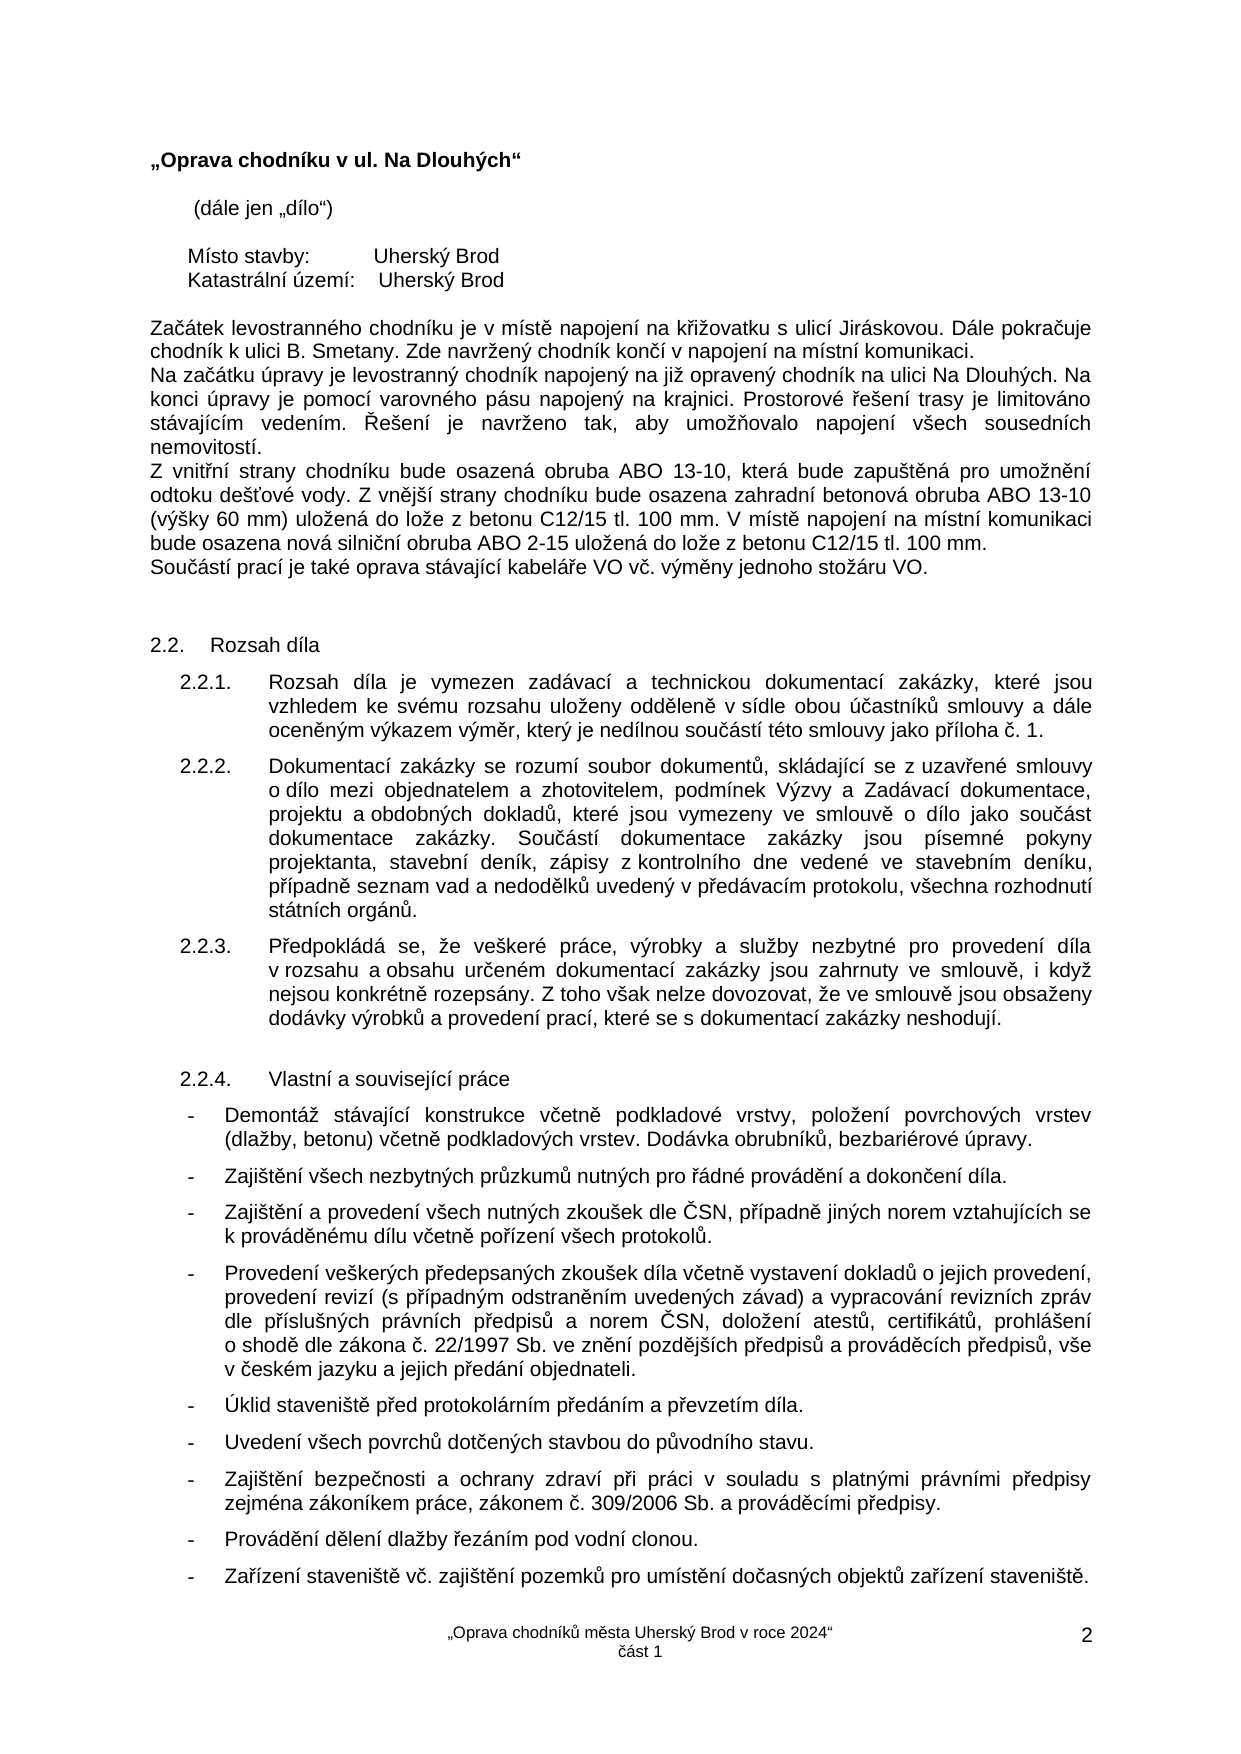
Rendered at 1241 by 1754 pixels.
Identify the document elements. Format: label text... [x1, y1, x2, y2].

text „Oprava chodníku v ul. Na Dlouhých“ [150, 148, 1093, 172]
text (dále jen „dílo“) [150, 196, 1093, 219]
subtitle Rozsah díla je vymezen zadávací a technickou dokumentací zakázky, které jsou vzhledem ke svému rozsahu uloženy odděleně v sídle obou účastníků smlouvy a dále oceněným výkazem výměr, který je nedílnou součástí této smlouvy jako příloha č. 1. [179, 669, 1093, 741]
list Zajištění a provedení všech nutných zkoušek dle ČSN, případně jiných norem vztahujících se k prováděnému dílu včetně pořízení všech protokolů. [187, 1200, 1093, 1248]
text Místo stavby: Uherský Brod [187, 243, 1093, 267]
list Provedení veškerých předepsaných zkoušek díla včetně vystavení dokladů o jejich provedení, provedení revizí (s případným odstraněním uvedených závad) a vypracování revizních zpráv dle příslušných právních předpisů a norem ČSN, doložení atestů, certifikátů, prohlášení o shodě dle zákona č. 22/1997 Sb. ve znění pozdějších předpisů a prováděcích předpisů, vše v českém jazyku a jejich předání objednateli. [187, 1261, 1093, 1381]
list Úklid staveniště před protokolárním předáním a převzetím díla. [187, 1393, 1093, 1417]
list Uvedení všech povrchů dotčených stavbou do původního stavu. [187, 1430, 1093, 1454]
subtitle Předpokládá se, že veškeré práce, výrobky a služby nezbytné pro provedení díla v rozsahu a obsahu určeném dokumentací zakázky jsou zahrnuty ve smlouvě, i když nejsou konkrétně rozepsány. Z toho však nelze dovozovat, že ve smlouvě jsou obsaženy dodávky výrobků a provedení prací, které se s dokumentací zakázky neshodují. [179, 934, 1093, 1030]
text Součástí prací je také oprava stávající kabeláře VO vč. výměny jednoho stožáru VO. [150, 555, 1093, 579]
list Zajištění bezpečnosti a ochrany zdraví při práci v souladu s platnými právními předpisy zejména zákoníkem práce, zákonem č. 309/2006 Sb. a prováděcími předpisy. [187, 1467, 1093, 1515]
list Provádění dělení dlažby řezáním pod vodní clonou. [187, 1527, 1093, 1551]
subtitle Dokumentací zakázky se rozumí soubor dokumentů, skládající se z uzavřené smlouvy o dílo mezi objednatelem a zhotovitelem, podmínek Výzvy a Zadávací dokumentace, projektu a obdobných dokladů, které jsou vymezeny ve smlouvě o dílo jako součást dokumentace zakázky. Součástí dokumentace zakázky jsou písemné pokyny projektanta, stavební deník, zápisy z kontrolního dne vedené ve stavebním deníku, případně seznam vad a nedodělků uvedený v předávacím protokolu, všechna rozhodnutí státních orgánů. [179, 754, 1093, 922]
text Na začátku úpravy je levostranný chodník napojený na již opravený chodník na ulici Na Dlouhých. Na konci úpravy je pomocí varovného pásu napojený na krajnici. Prostorové řešení trasy je limitováno stávajícím vedením. Řešení je navrženo tak, aby umožňovalo napojení všech sousedních nemovitostí. [150, 363, 1093, 459]
list Zařízení staveniště vč. zajištění pozemků pro umístění dočasných objektů zařízení staveniště. [187, 1564, 1093, 1588]
list Zajištění všech nezbytných průzkumů nutných pro řádné provádění a dokončení díla. [187, 1163, 1093, 1188]
subtitle Rozsah díla [150, 633, 1093, 657]
text Katastrální území: Uherský Brod [187, 267, 1093, 291]
subtitle Vlastní a související práce [179, 1066, 1093, 1090]
text Začátek levostranného chodníku je v místě napojení na křižovatku s ulicí Jiráskovou. Dále pokračuje chodník k ulici B. Smetany. Zde navržený chodník končí v napojení na místní komunikaci. [150, 315, 1093, 363]
list Demontáž stávající konstrukce včetně podkladové vrstvy, položení povrchových vrstev (dlažby, betonu) včetně podkladových vrstev. Dodávka obrubníků, bezbariérové úpravy. [187, 1103, 1093, 1151]
text Z vnitřní strany chodníku bude osazená obruba ABO 13-10, která bude zapuštěná pro umožnění odtoku dešťové vody. Z vnější strany chodníku bude osazena zahradní betonová obruba ABO 13-10 (výšky 60 mm) uložená do lože z betonu C12/15 tl. 100 mm. V místě napojení na místní komunikaci bude osazena nová silniční obruba ABO 2-15 uložená do lože z betonu C12/15 tl. 100 mm. [150, 459, 1093, 555]
